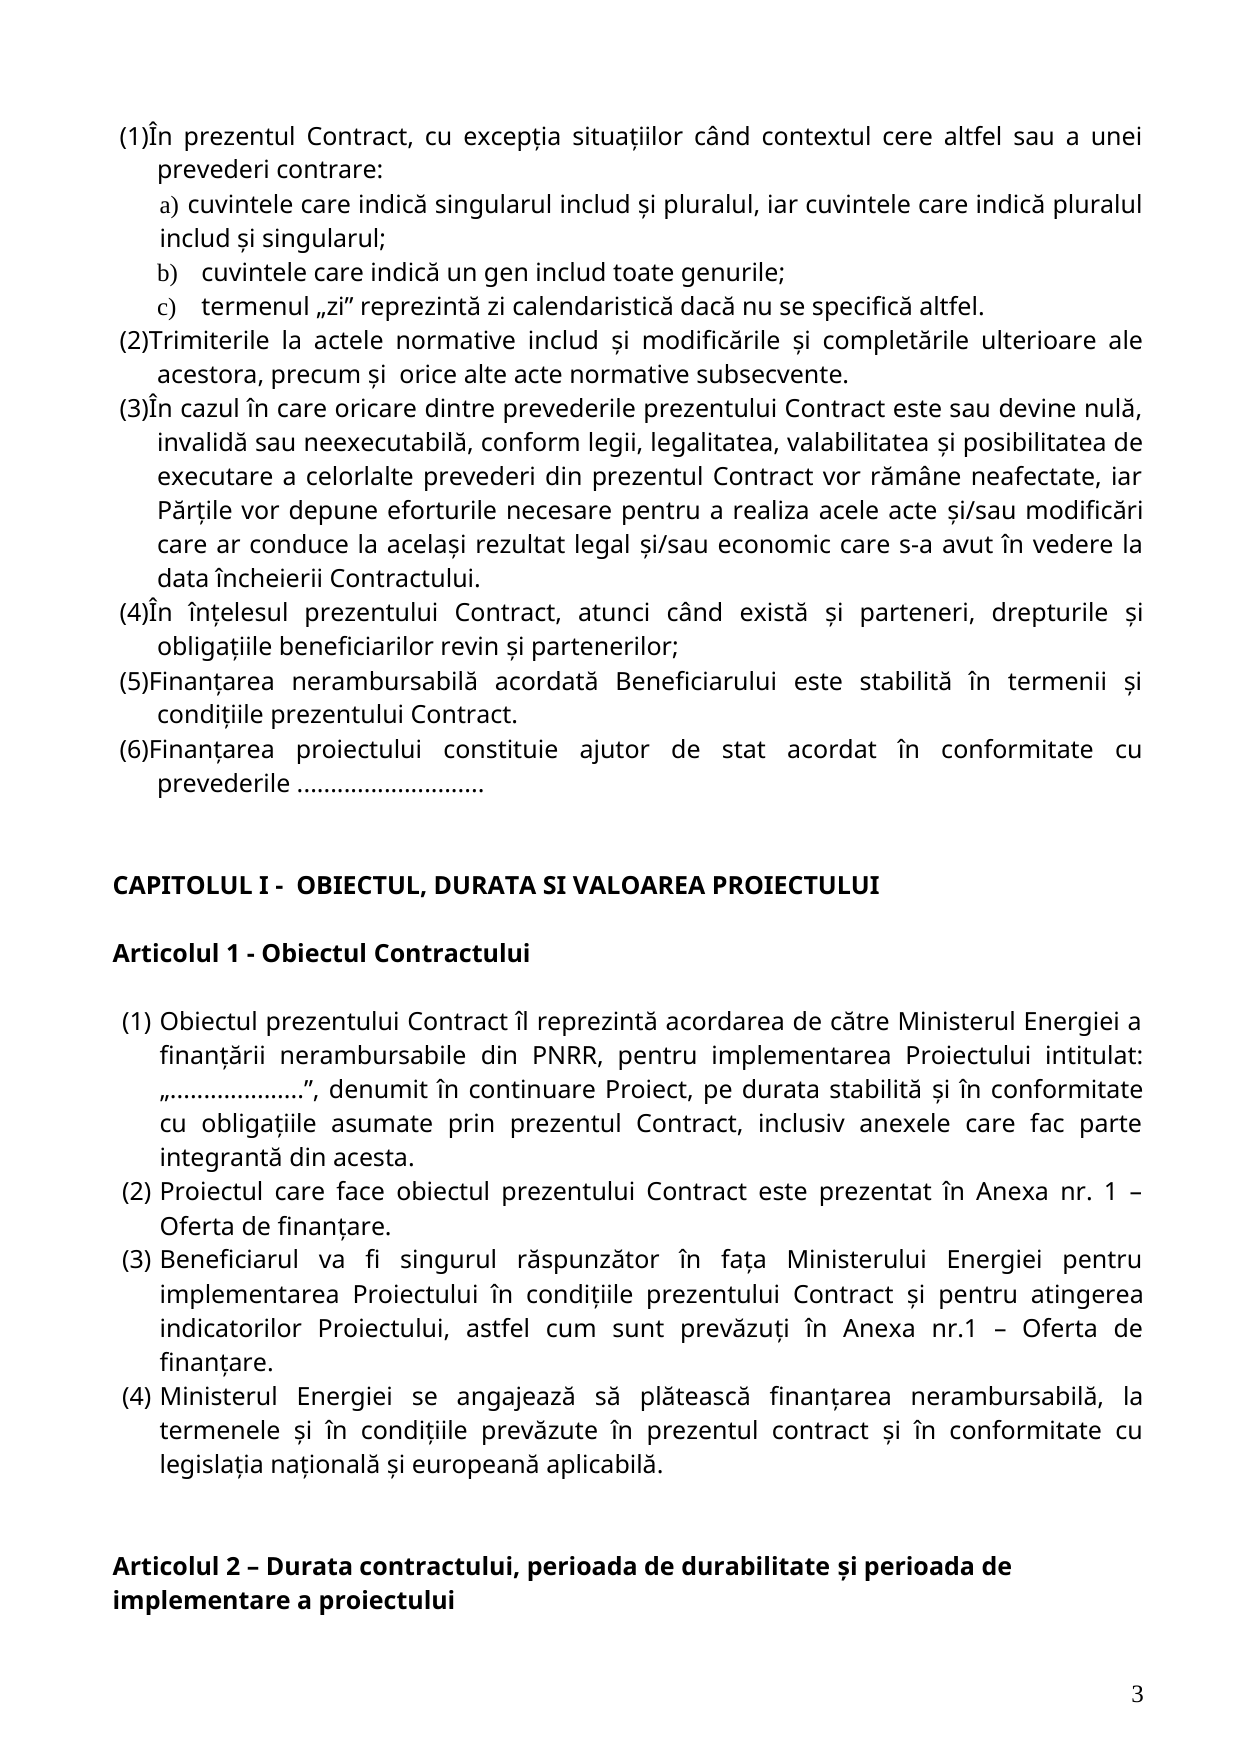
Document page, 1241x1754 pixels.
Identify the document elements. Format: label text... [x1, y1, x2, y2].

subtitle CAPITOLUL I - OBIECTUL, DURATA SI VALOAREA PROIECTULUI [112, 867, 1144, 902]
list În prezentul Contract, cu excepţia situaţiilor când contextul cere altfel sau a unei prevederi contrare: [119, 118, 1144, 186]
list Finanțarea proiectului constituie ajutor de stat acordat în conformitate cu prevederile ............................ [119, 731, 1144, 799]
subtitle Articolul 1 - Obiectul Contractului [112, 936, 1144, 970]
list Obiectul prezentului Contract îl reprezintă acordarea de către Ministerul Energiei a finanţării nerambursabile din PNRR, pentru implementarea Proiectului intitulat: „....................”, denumit în continuare Proiect, pe durata stabilită și în conformitate cu obligațiile asumate prin prezentul Contract, inclusiv anexele care fac parte integrantă din acesta. [122, 1004, 1144, 1174]
list Trimiterile la actele normative includ și modificările și completările ulterioare ale acestora, precum și orice alte acte normative subsecvente. [119, 322, 1144, 391]
list Finanţarea nerambursabilă acordată Beneficiarului este stabilită în termenii şi condiţiile prezentului Contract. [119, 663, 1144, 731]
list În cazul în care oricare dintre prevederile prezentului Contract este sau devine nulă, invalidă sau neexecutabilă, conform legii, legalitatea, valabilitatea și posibilitatea de executare a celorlalte prevederi din prezentul Contract vor rămâne neafectate, iar Părțile vor depune eforturile necesare pentru a realiza acele acte și/sau modificări care ar conduce la același rezultat legal și/sau economic care s-a avut în vedere la data încheierii Contractului. [119, 391, 1144, 595]
list cuvintele care indică un gen includ toate genurile; [157, 254, 1144, 288]
list Proiectul care face obiectul prezentului Contract este prezentat în Anexa nr. 1 – Oferta de finanțare. [122, 1174, 1144, 1242]
list Beneficiarul va fi singurul răspunzător în faţa Ministerului Energiei pentru implementarea Proiectului în condițiile prezentului Contract și pentru atingerea indicatorilor Proiectului, astfel cum sunt prevăzuți în Anexa nr.1 – Oferta de finanțare. [122, 1242, 1144, 1378]
list Ministerul Energiei se angajează să plătească finanțarea nerambursabilă, la termenele și în condițiile prevăzute în prezentul contract și în conformitate cu legislația națională și europeană aplicabilă. [122, 1378, 1144, 1481]
subtitle Articolul 2 – Durata contractului, perioada de durabilitate şi perioada de implementare a proiectului [112, 1549, 1144, 1617]
list În înțelesul prezentului Contract, atunci când există și parteneri, drepturile și obligațiile beneficiarilor revin și partenerilor; [119, 595, 1144, 663]
list termenul „zi” reprezintă zi calendaristică dacă nu se specifică altfel. [157, 288, 1144, 322]
list cuvintele care indică singularul includ şi pluralul, iar cuvintele care indică pluralul includ şi singularul; [159, 186, 1144, 254]
